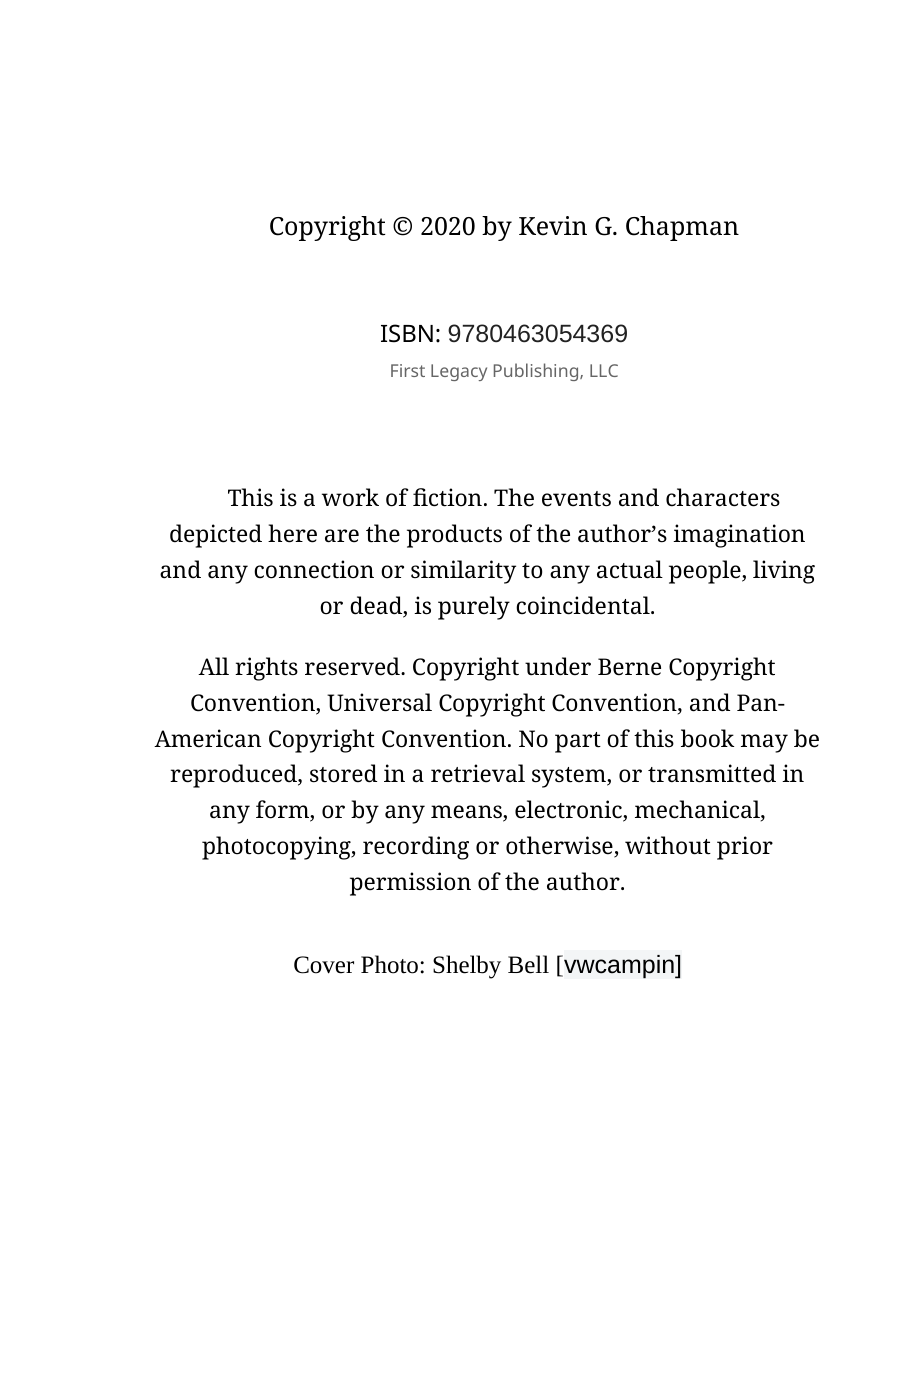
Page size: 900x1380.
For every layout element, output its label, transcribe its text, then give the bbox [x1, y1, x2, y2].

text ISBN: 9780463054369 [150, 317, 825, 349]
text Copyright © 2020 by Kevin G. Chapman [150, 209, 825, 243]
text Cover Photo: Shelby Bell [vwcampin] [150, 944, 825, 979]
text This is a work of fiction. The events and characters depicted here are the products of the author’s imagination and any connection or similarity to any actual people, living or dead, is purely coincidental. [150, 482, 825, 621]
text All rights reserved. Copyright under Berne Copyright Convention, Universal Copyright Convention, and Pan-American Copyright Convention. No part of this book may be reproduced, stored in a retrieval system, or transmitted in any form, or by any means, electronic, mechanical, photocopying, recording or otherwise, without prior permission of the author. [150, 651, 825, 897]
text First Legacy Publishing, LLC [150, 358, 825, 383]
